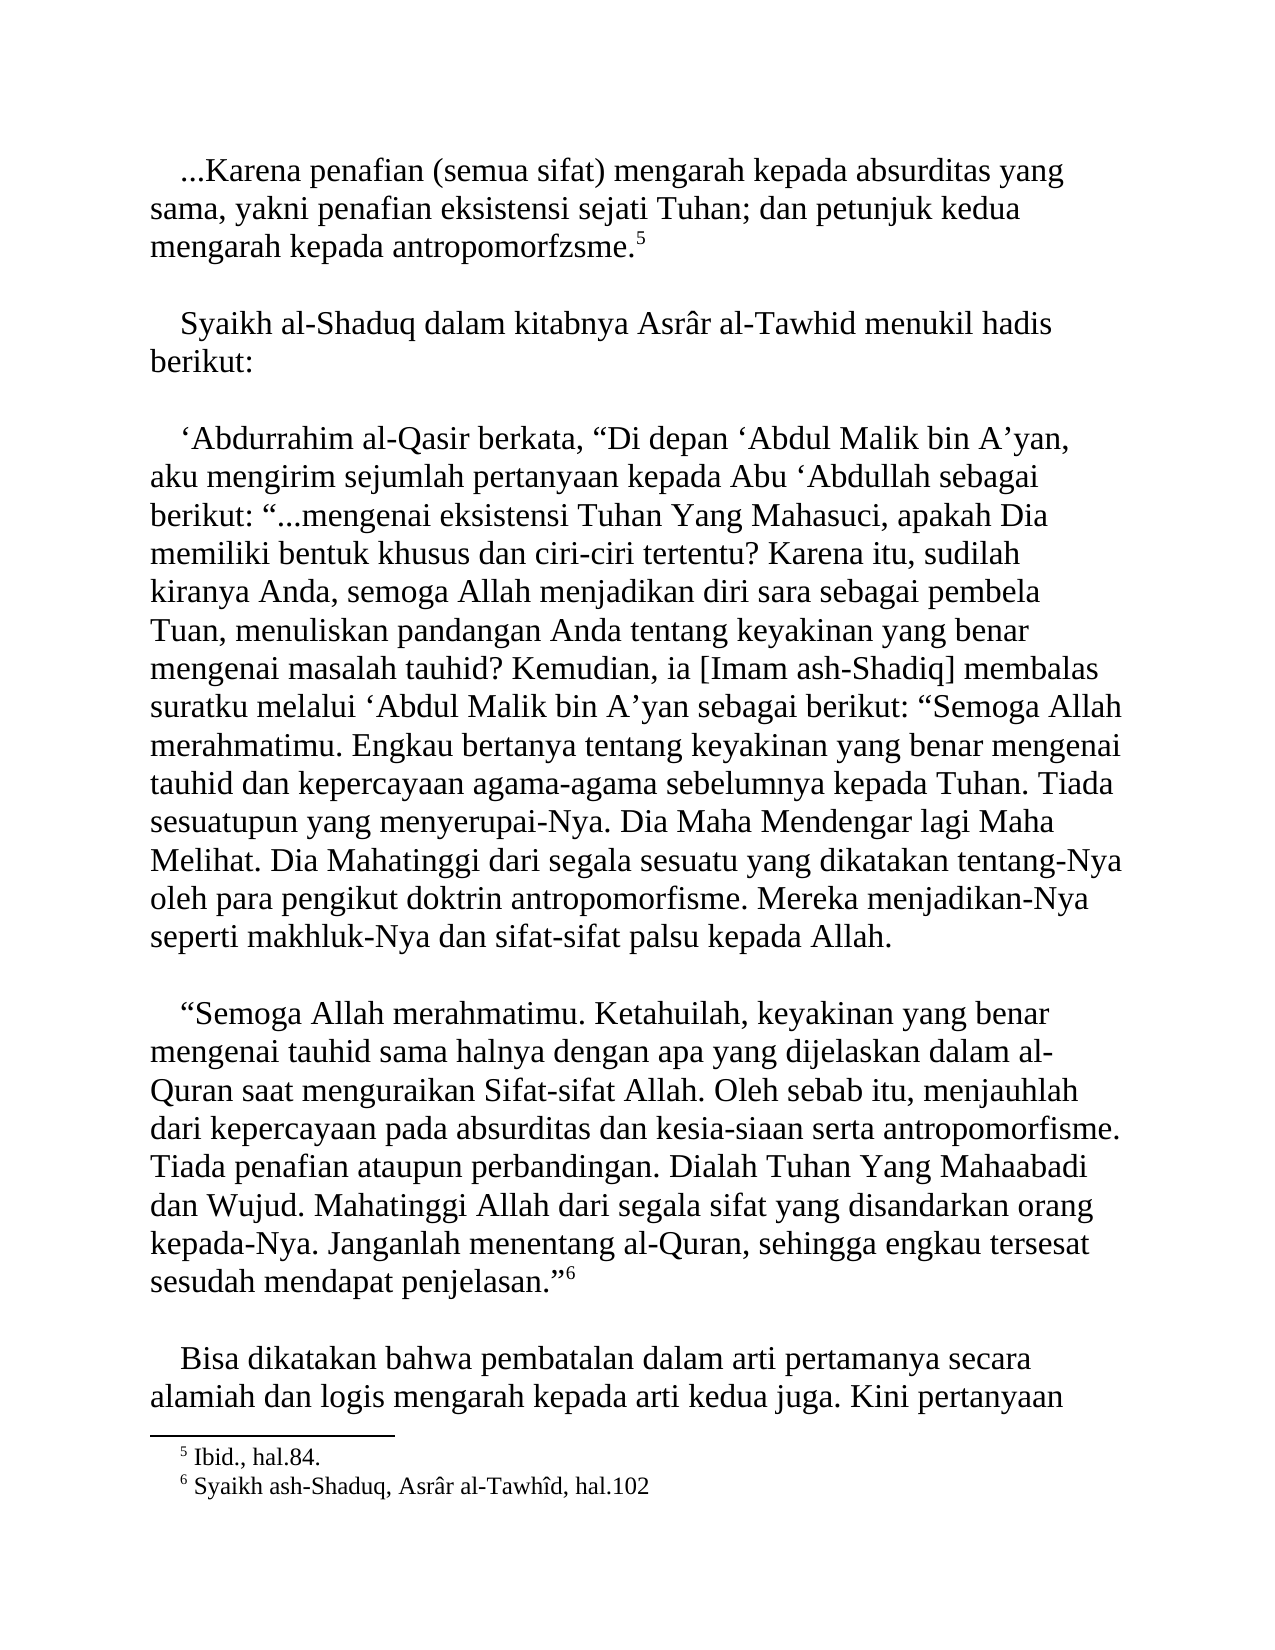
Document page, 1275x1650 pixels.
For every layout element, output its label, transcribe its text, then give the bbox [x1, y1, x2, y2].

text “Semoga Allah merahmatimu. Ketahuilah, keyakinan yang benar mengenai tauhid sama halnya dengan apa yang dijelaskan dalam al-Quran saat menguraikan Sifat-sifat Allah. Oleh sebab itu, menjauhlah dari kepercayaan pada absurditas dan kesia-siaan serta antropomorfisme. Tiada penafian ataupun perbandingan. Dialah Tuhan Yang Mahaabadi dan Wujud. Mahatinggi Allah dari segala sifat yang disandarkan orang kepada-Nya. Janganlah menentang al-Quran, sehingga engkau tersesat sesudah mendapat penjelasan.” [150, 993, 1125, 1300]
text ‘Abdurrahim al-Qasir berkata, “Di depan ‘Abdul Malik bin A’yan, aku mengirim sejumlah pertanyaan kepada Abu ‘Abdullah sebagai berikut: “...mengenai eksistensi Tuhan Yang Mahasuci, apakah Dia memiliki bentuk khusus dan ciri-ciri tertentu? Karena itu, sudilah kiranya Anda, semoga Allah menjadikan diri sara sebagai pembela Tuan, menuliskan pandangan Anda tentang keyakinan yang benar mengenai masalah tauhid? Kemudian, ia [Imam ash-Shadiq] membalas suratku melalui ‘Abdul Malik bin A’yan sebagai berikut: “Semoga Allah merahmatimu. Engkau bertanya tentang keyakinan yang benar mengenai tauhid dan kepercayaan agama-agama sebelumnya kepada Tuhan. Tiada sesuatupun yang menyerupai-Nya. Dia Maha Mendengar lagi Maha Melihat. Dia Mahatinggi dari segala sesuatu yang dikatakan tentang-Nya oleh para pengikut doktrin antropomorfisme. Mereka menjadikan-Nya seperti makhluk-Nya dan sifat-sifat palsu kepada Allah. [150, 418, 1125, 955]
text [150, 1338, 1125, 1415]
text ...Karena penafian (semua sifat) mengarah kepada absurditas yang sama, yakni penafian eksistensi sejati Tuhan; dan petunjuk kedua mengarah kepada antropomorfzsme. [150, 150, 1125, 265]
text Syaikh al-Shaduq dalam kitabnya Asrâr al-Tawhid menukil hadis berikut: [150, 303, 1125, 380]
